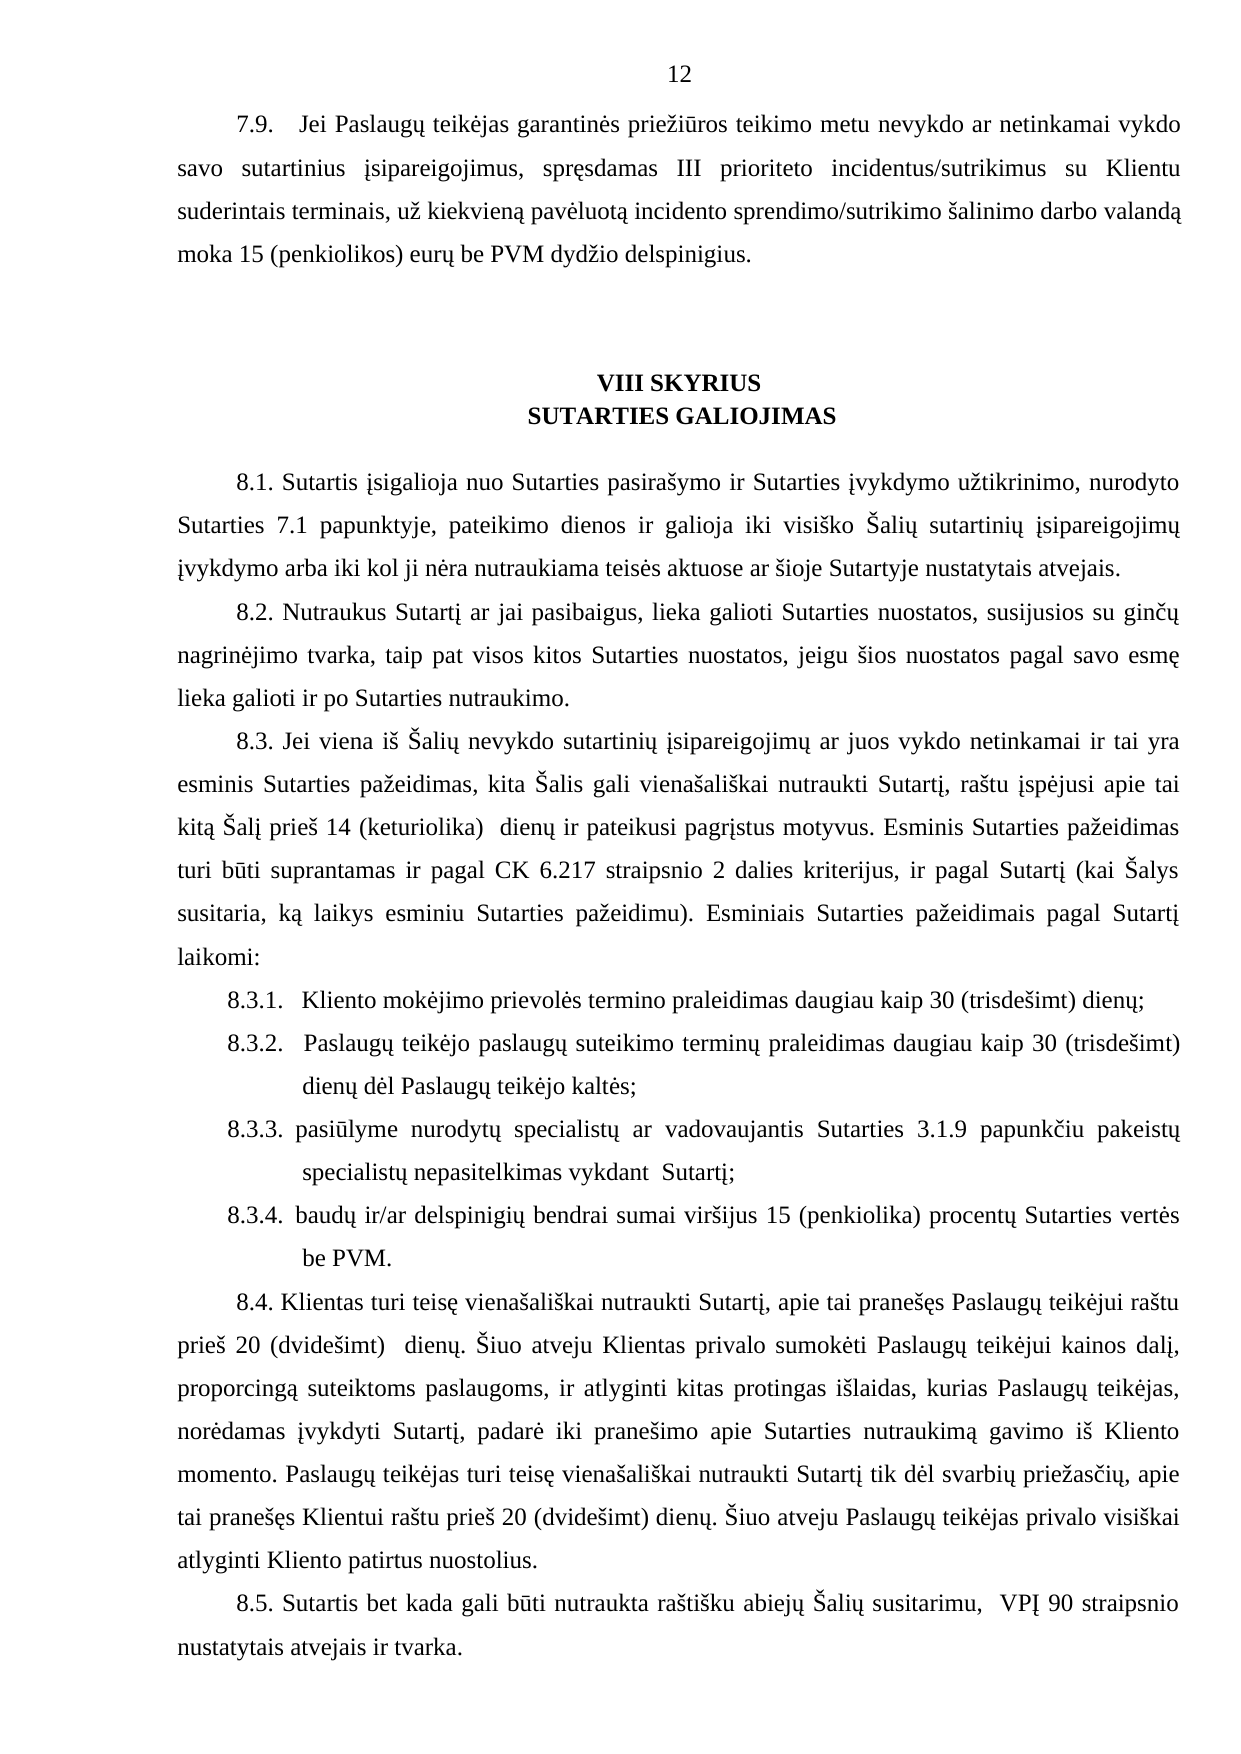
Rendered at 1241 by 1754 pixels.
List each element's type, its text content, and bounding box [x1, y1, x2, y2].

text 8.2. Nutraukus Sutartį ar jai pasibaigus, lieka galioti Sutarties nuostatos, susijusios su ginčų nagrinėjimo tvarka, taip pat visos kitos Sutarties nuostatos, jeigu šios nuostatos pagal savo esmę lieka galioti ir po Sutarties nutraukimo. [177, 597, 1181, 712]
text 8.4. Klientas turi teisę vienašališkai nutraukti Sutartį, apie tai pranešęs Paslaugų teikėjui raštu prieš 20 (dvidešimt) dienų. Šiuo atveju Klientas privalo sumokėti Paslaugų teikėjui kainos dalį, proporcingą suteiktoms paslaugoms, ir atlyginti kitas protingas išlaidas, kurias Paslaugų teikėjas, norėdamas įvykdyti Sutartį, padarė iki pranešimo apie Sutarties nutraukimą gavimo iš Kliento momento. Paslaugų teikėjas turi teisę vienašališkai nutraukti Sutartį tik dėl svarbių priežasčių, apie tai pranešęs Klientui raštu prieš 20 (dvidešimt) dienų. Šiuo atveju Paslaugų teikėjas privalo visiškai atlyginti Kliento patirtus nuostolius. [177, 1287, 1181, 1574]
list Paslaugų teikėjo paslaugų suteikimo terminų praleidimas daugiau kaip 30 (trisdešimt) dienų dėl Paslaugų teikėjo kaltės; [227, 1028, 1181, 1100]
text 8.5. Sutartis bet kada gali būti nutraukta raštišku abiejų Šalių susitarimu, VPĮ 90 straipsnio nustatytais atvejais ir tvarka. [177, 1588, 1181, 1660]
text VIII SKYRIUS [177, 368, 1181, 397]
list Kliento mokėjimo prievolės termino praleidimas daugiau kaip 30 (trisdešimt) dienų; [227, 985, 1181, 1013]
list baudų ir/ar delspinigių bendrai sumai viršijus 15 (penkiolika) procentų Sutarties vertės be PVM. [227, 1200, 1181, 1272]
text 8.3. Jei viena iš Šalių nevykdo sutartinių įsipareigojimų ar juos vykdo netinkamai ir tai yra esminis Sutarties pažeidimas, kita Šalis gali vienašališkai nutraukti Sutartį, raštu įspėjusi apie tai kitą Šalį prieš 14 (keturiolika) dienų ir pateikusi pagrįstus motyvus. Esminis Sutarties pažeidimas turi būti suprantamas ir pagal CK 6.217 straipsnio 2 dalies kriterijus, ir pagal Sutartį (kai Šalys susitaria, ką laikys esminiu Sutarties pažeidimu). Esminiais Sutarties pažeidimais pagal Sutartį laikomi: [177, 726, 1181, 970]
text SUTARTIES GALIOJIMAS [177, 401, 1181, 430]
text 7.9. Jei Paslaugų teikėjas garantinės priežiūros teikimo metu nevykdo ar netinkamai vykdo savo sutartinius įsipareigojimus, spręsdamas III prioriteto incidentus/sutrikimus su Klientu suderintais terminais, už kiekvieną pavėluotą incidento sprendimo/sutrikimo šalinimo darbo valandą moka 15 (penkiolikos) eurų be PVM dydžio delspinigius. [177, 109, 1182, 268]
list pasiūlyme nurodytų specialistų ar vadovaujantis Sutarties 3.1.9 papunkčiu pakeistų specialistų nepasitelkimas vykdant Sutartį; [227, 1114, 1181, 1186]
text 8.1. Sutartis įsigalioja nuo Sutarties pasirašymo ir Sutarties įvykdymo užtikrinimo, nurodyto Sutarties 7.1 papunktyje, pateikimo dienos ir galioja iki visiško Šalių sutartinių įsipareigojimų įvykdymo arba iki kol ji nėra nutraukiama teisės aktuose ar šioje Sutartyje nustatytais atvejais. [177, 467, 1181, 582]
